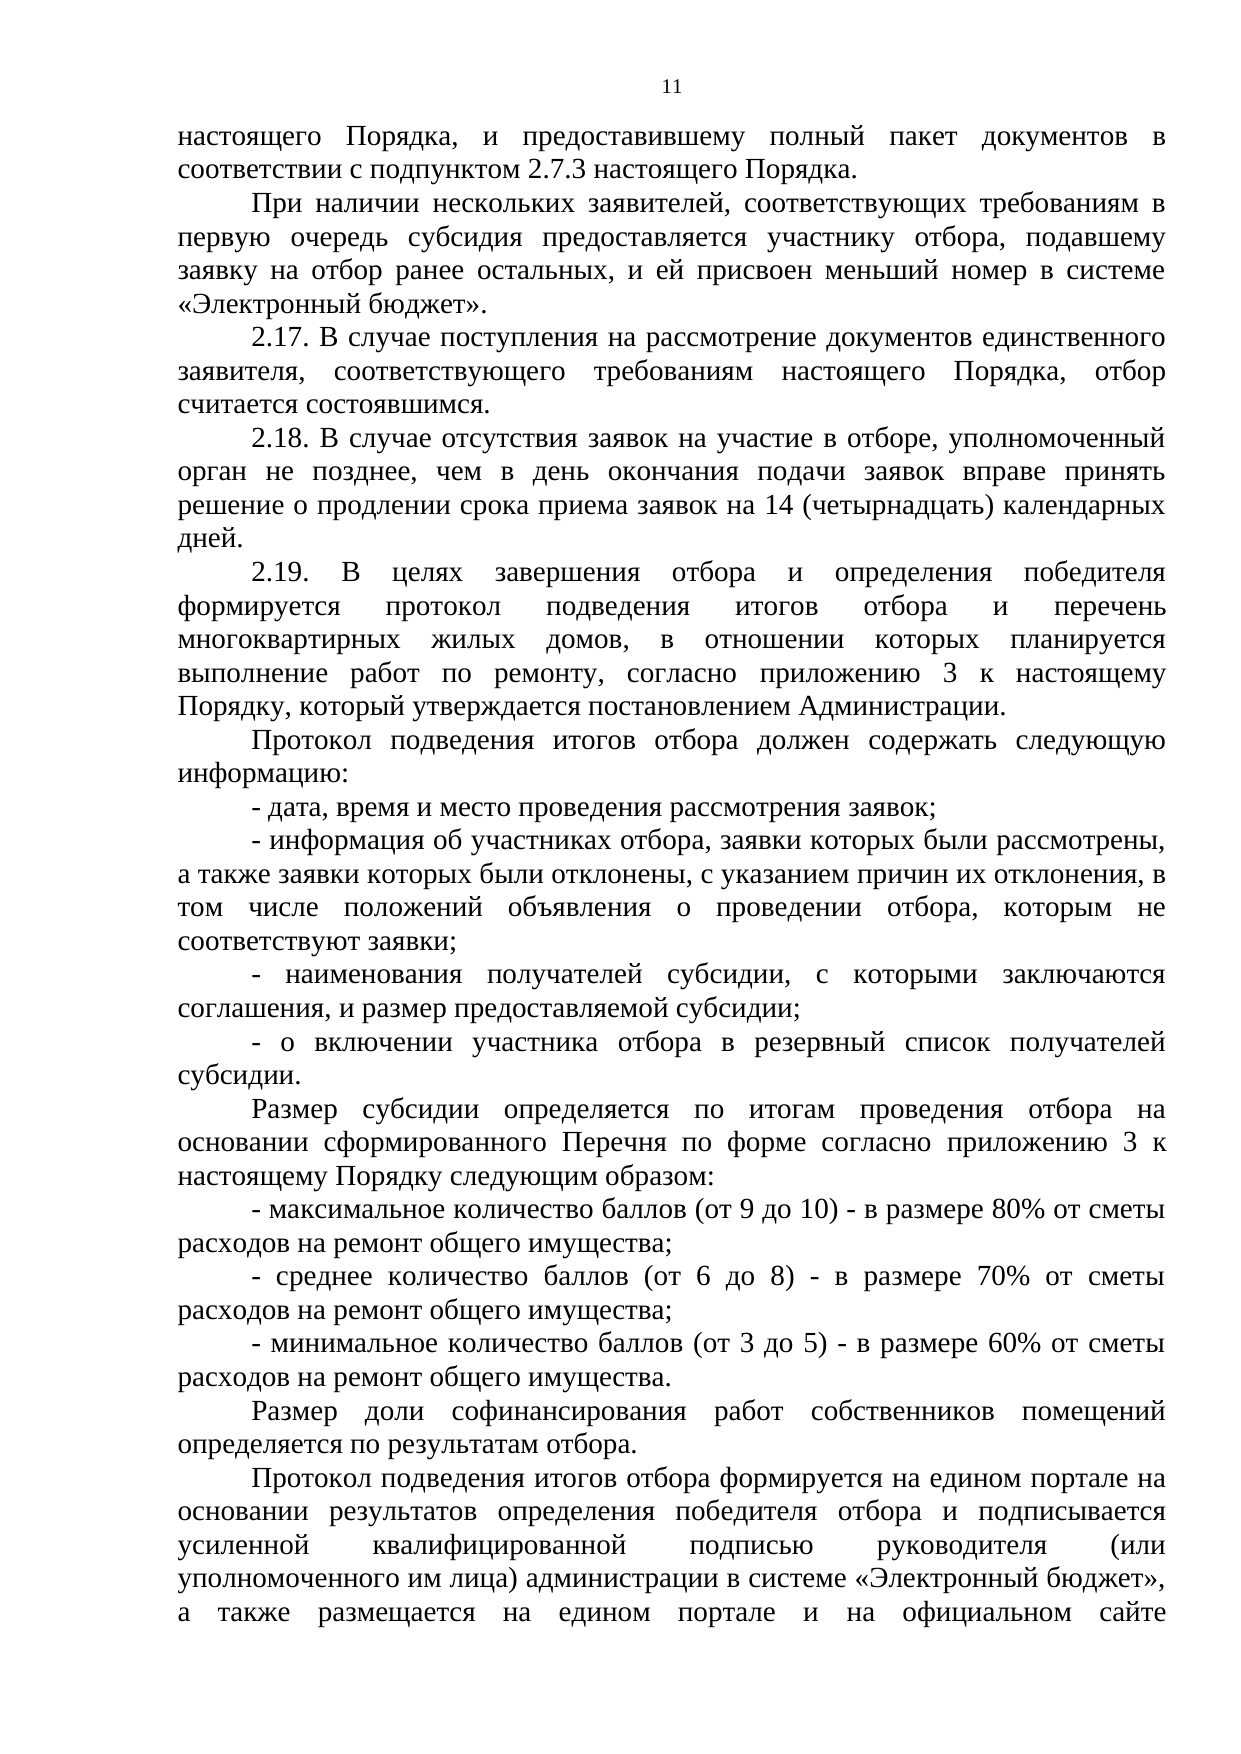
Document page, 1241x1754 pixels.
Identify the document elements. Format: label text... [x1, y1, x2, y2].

text - максимальное количество баллов (от 9 до 10) - в размере 80% от сметы расходов на ремонт общего имущества; [177, 1191, 1167, 1258]
text - минимальное количество баллов (от 3 до 5) - в размере 60% от сметы расходов на ремонт общего имущества. [177, 1326, 1167, 1393]
text 2.18. В случае отсутствия заявок на участие в отборе, уполномоченный орган не позднее, чем в день окончания подачи заявок вправе принять решение о продлении срока приема заявок на 14 (четырнадцать) календарных дней. [177, 420, 1167, 554]
text - информация об участниках отбора, заявки которых были рассмотрены, а также заявки которых были отклонены, с указанием причин их отклонения, в том числе положений объявления о проведении отбора, которым не соответствуют заявки; [177, 822, 1167, 957]
text 2.17. В случае поступления на рассмотрение документов единственного заявителя, соответствующего требованиям настоящего Порядка, отбор считается состоявшимся. [177, 319, 1167, 420]
text Размер доли софинансирования работ собственников помещений определяется по результатам отбора. [177, 1393, 1167, 1460]
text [177, 1460, 1167, 1627]
text - наименования получателей субсидии, с которыми заключаются соглашения, и размер предоставляемой субсидии; [177, 957, 1167, 1024]
text Протокол подведения итогов отбора должен содержать следующую информацию: [177, 722, 1167, 789]
text При наличии нескольких заявителей, соответствующих требованиям в первую очередь субсидия предоставляется участнику отбора, подавшему заявку на отбор ранее остальных, и ей присвоен меньший номер в системе «Электронный бюджет». [177, 185, 1167, 319]
text - среднее количество баллов (от 6 до 8) - в размере 70% от сметы расходов на ремонт общего имущества; [177, 1258, 1167, 1326]
text - о включении участника отбора в резервный список получателей субсидии. [177, 1024, 1167, 1091]
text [177, 118, 1167, 185]
text Размер субсидии определяется по итогам проведения отбора на основании сформированного Перечня по форме согласно приложению 3 к настоящему Порядку следующим образом: [177, 1091, 1167, 1191]
text 2.19. В целях завершения отбора и определения победителя формируется протокол подведения итогов отбора и перечень многоквартирных жилых домов, в отношении которых планируется выполнение работ по ремонту, согласно приложению 3 к настоящему Порядку, который утверждается постановлением Администрации. [177, 554, 1167, 722]
text - дата, время и место проведения рассмотрения заявок; [177, 789, 1167, 822]
